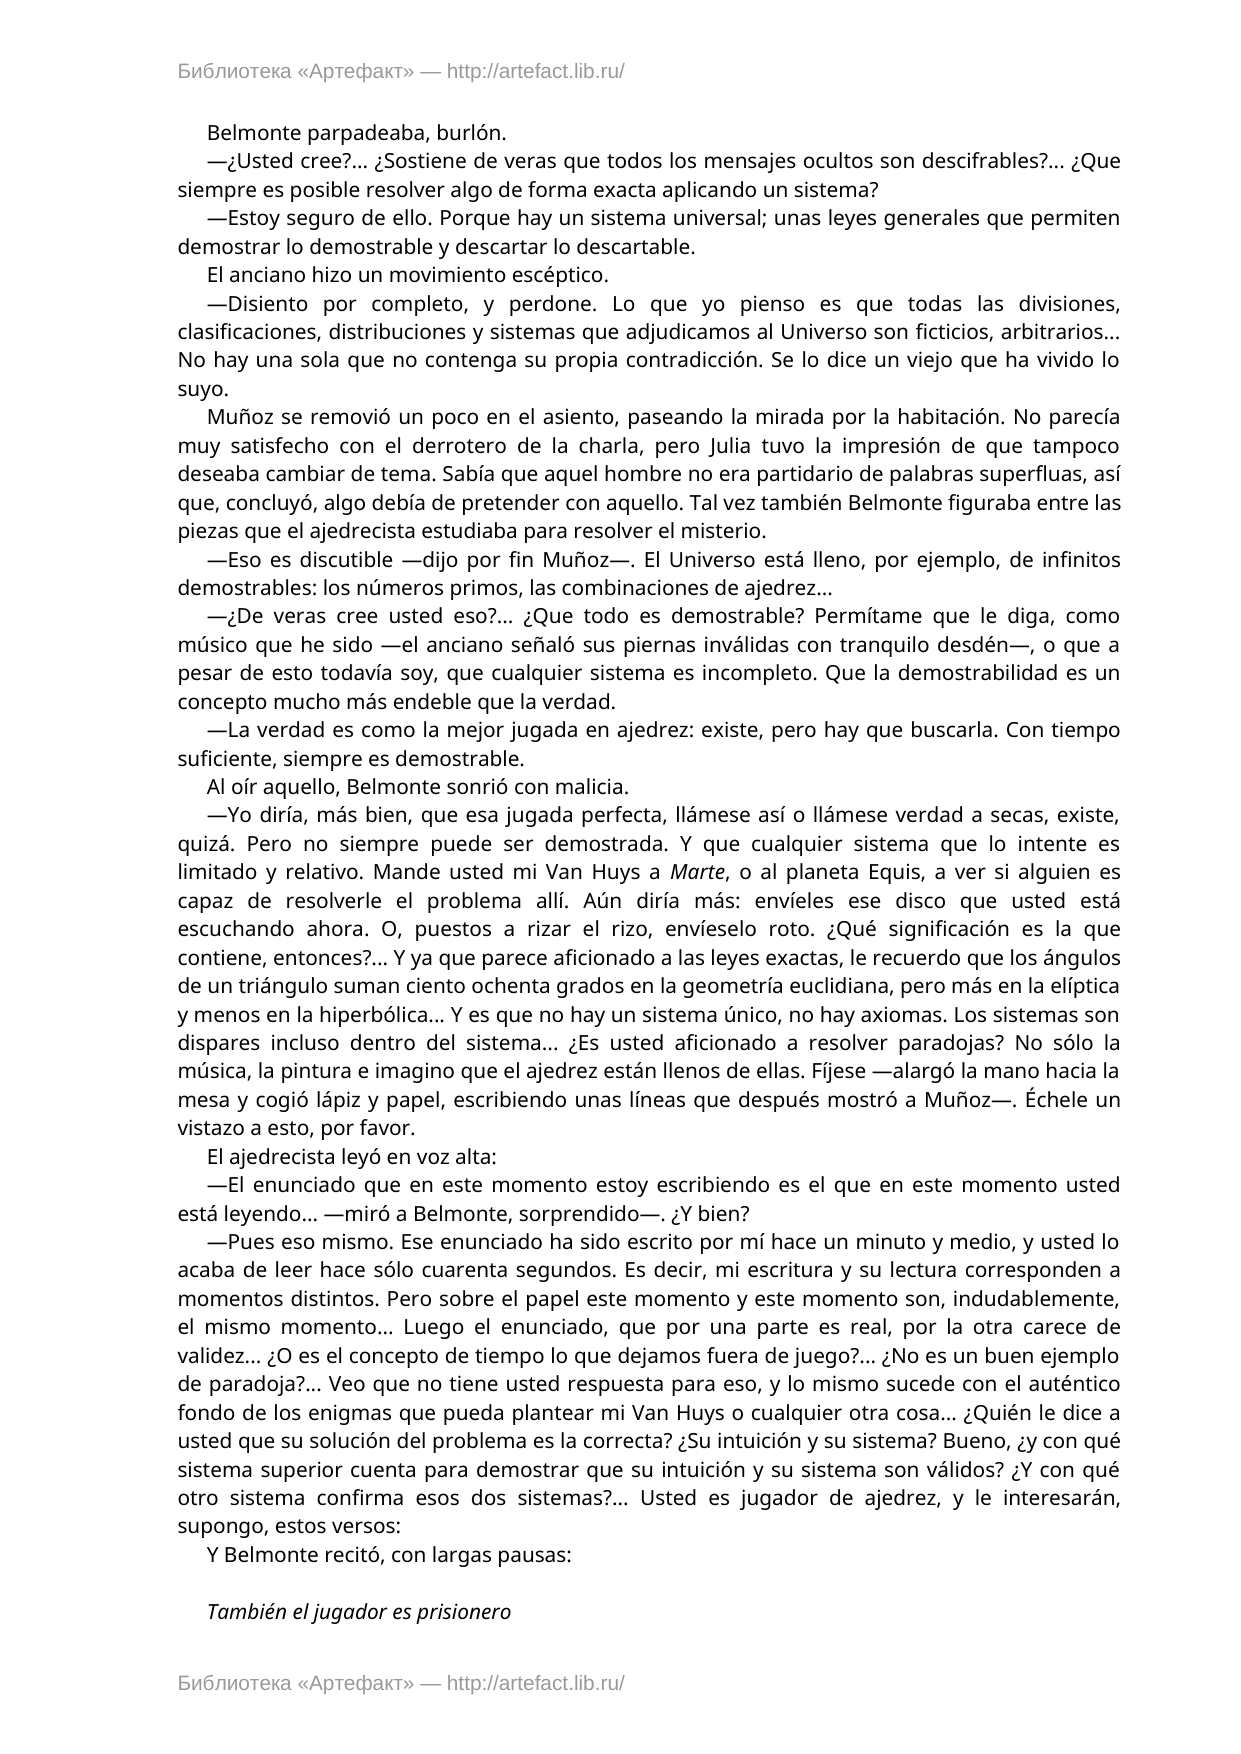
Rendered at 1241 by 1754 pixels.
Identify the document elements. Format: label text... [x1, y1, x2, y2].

text —La verdad es como la mejor jugada en ajedrez: existe, pero hay que buscarla. Con tiempo suficiente, siempre es demostrable. [177, 715, 1122, 772]
text —¿Usted cree?... ¿Sostiene de veras que todos los mensajes ocultos son descifrables?... ¿Que siempre es posible resolver algo de forma exacta aplicando un sistema? [177, 147, 1122, 203]
text —¿De veras cree usted eso?... ¿Que todo es demostrable? Permítame que le diga, como músico que he sido —el anciano señaló sus piernas inválidas con tranquilo desdén—, o que a pesar de esto todavía soy, que cualquier sistema es incompleto. Que la demostrabilidad es un concepto mucho más endeble que la verdad. [177, 602, 1122, 715]
text —Pues eso mismo. Ese enunciado ha sido escrito por mí hace un minuto y medio, y usted lo acaba de leer hace sólo cuarenta segundos. Es decir, mi escritura y su lectura corresponden a momentos distintos. Pero sobre el papel este momento y este momento son, indudablemente, el mismo momento... Luego el enunciado, que por una parte es real, por la otra carece de validez... ¿O es el concepto de tiempo lo que dejamos fuera de juego?... ¿No es un buen ejemplo de paradoja?... Veo que no tiene usted respuesta para eso, y lo mismo sucede con el auténtico fondo de los enigmas que pueda plantear mi Van Huys o cualquier otra cosa... ¿Quién le dice a usted que su solución del problema es la correcta? ¿Su intuición y su sistema? Bueno, ¿y con qué sistema superior cuenta para demostrar que su intuición y su sistema son válidos? ¿Y con qué otro sistema confirma esos dos sistemas?... Usted es jugador de ajedrez, y le interesarán, supongo, estos versos: [177, 1227, 1122, 1540]
text Muñoz se removió un poco en el asiento, paseando la mirada por la habitación. No parecía muy satisfecho con el derrotero de la charla, pero Julia tuvo la impresión de que tampoco deseaba cambiar de tema. Sabía que aquel hombre no era partidario de palabras superfluas, así que, concluyó, algo debía de pretender con aquello. Tal vez también Belmonte figuraba entre las piezas que el ajedrecista estudiaba para resolver el misterio. [177, 402, 1122, 545]
text Y Belmonte recitó, con largas pausas: [177, 1540, 1122, 1568]
text —Yo diría, más bien, que esa jugada perfecta, llámese así o llámese verdad a secas, existe, quizá. Pero no siempre puede ser demostrada. Y que cualquier sistema que lo intente es limitado y relativo. Mande usted mi Van Huys a Marte, o al planeta Equis, a ver si alguien es capaz de resolverle el problema allí. Aún diría más: envíeles ese disco que usted está escuchando ahora. O, puestos a rizar el rizo, envíeselo roto. ¿Qué significación es la que contiene, entonces?... Y ya que parece aficionado a las leyes exactas, le recuerdo que los ángulos de un triángulo suman ciento ochenta grados en la geometría euclidiana, pero más en la elíptica y menos en la hiperbólica... Y es que no hay un sistema único, no hay axiomas. Los sistemas son dispares incluso dentro del sistema... ¿Es usted aficionado a resolver paradojas? No sólo la música, la pintura e imagino que el ajedrez están llenos de ellas. Fíjese —alargó la mano hacia la mesa y cogió lápiz y papel, escribiendo unas líneas que después mostró a Muñoz—. Échele un vistazo a esto, por favor. [177, 801, 1122, 1142]
text —Eso es discutible —dijo por fin Muñoz—. El Universo está lleno, por ejemplo, de infinitos demostrables: los números primos, las combinaciones de ajedrez... [177, 545, 1122, 602]
text También el jugador es prisionero [177, 1597, 1122, 1625]
text Al oír aquello, Belmonte sonrió con malicia. [177, 772, 1122, 801]
text El ajedrecista leyó en voz alta: [177, 1142, 1122, 1170]
text —Estoy seguro de ello. Porque hay un sistema universal; unas leyes generales que permiten demostrar lo demostrable y descartar lo descartable. [177, 203, 1122, 260]
text Belmonte parpadeaba, burlón. [177, 118, 1122, 147]
text —Disiento por completo, y perdone. Lo que yo pienso es que todas las divisiones, clasificaciones, distribuciones y sistemas que adjudicamos al Universo son ficticios, arbitrarios... No hay una sola que no contenga su propia contradicción. Se lo dice un viejo que ha vivido lo suyo. [177, 289, 1122, 402]
text El anciano hizo un movimiento escéptico. [177, 260, 1122, 289]
text —El enunciado que en este momento estoy escribiendo es el que en este momento usted está leyendo... —miró a Belmonte, sorprendido—. ¿Y bien? [177, 1170, 1122, 1227]
